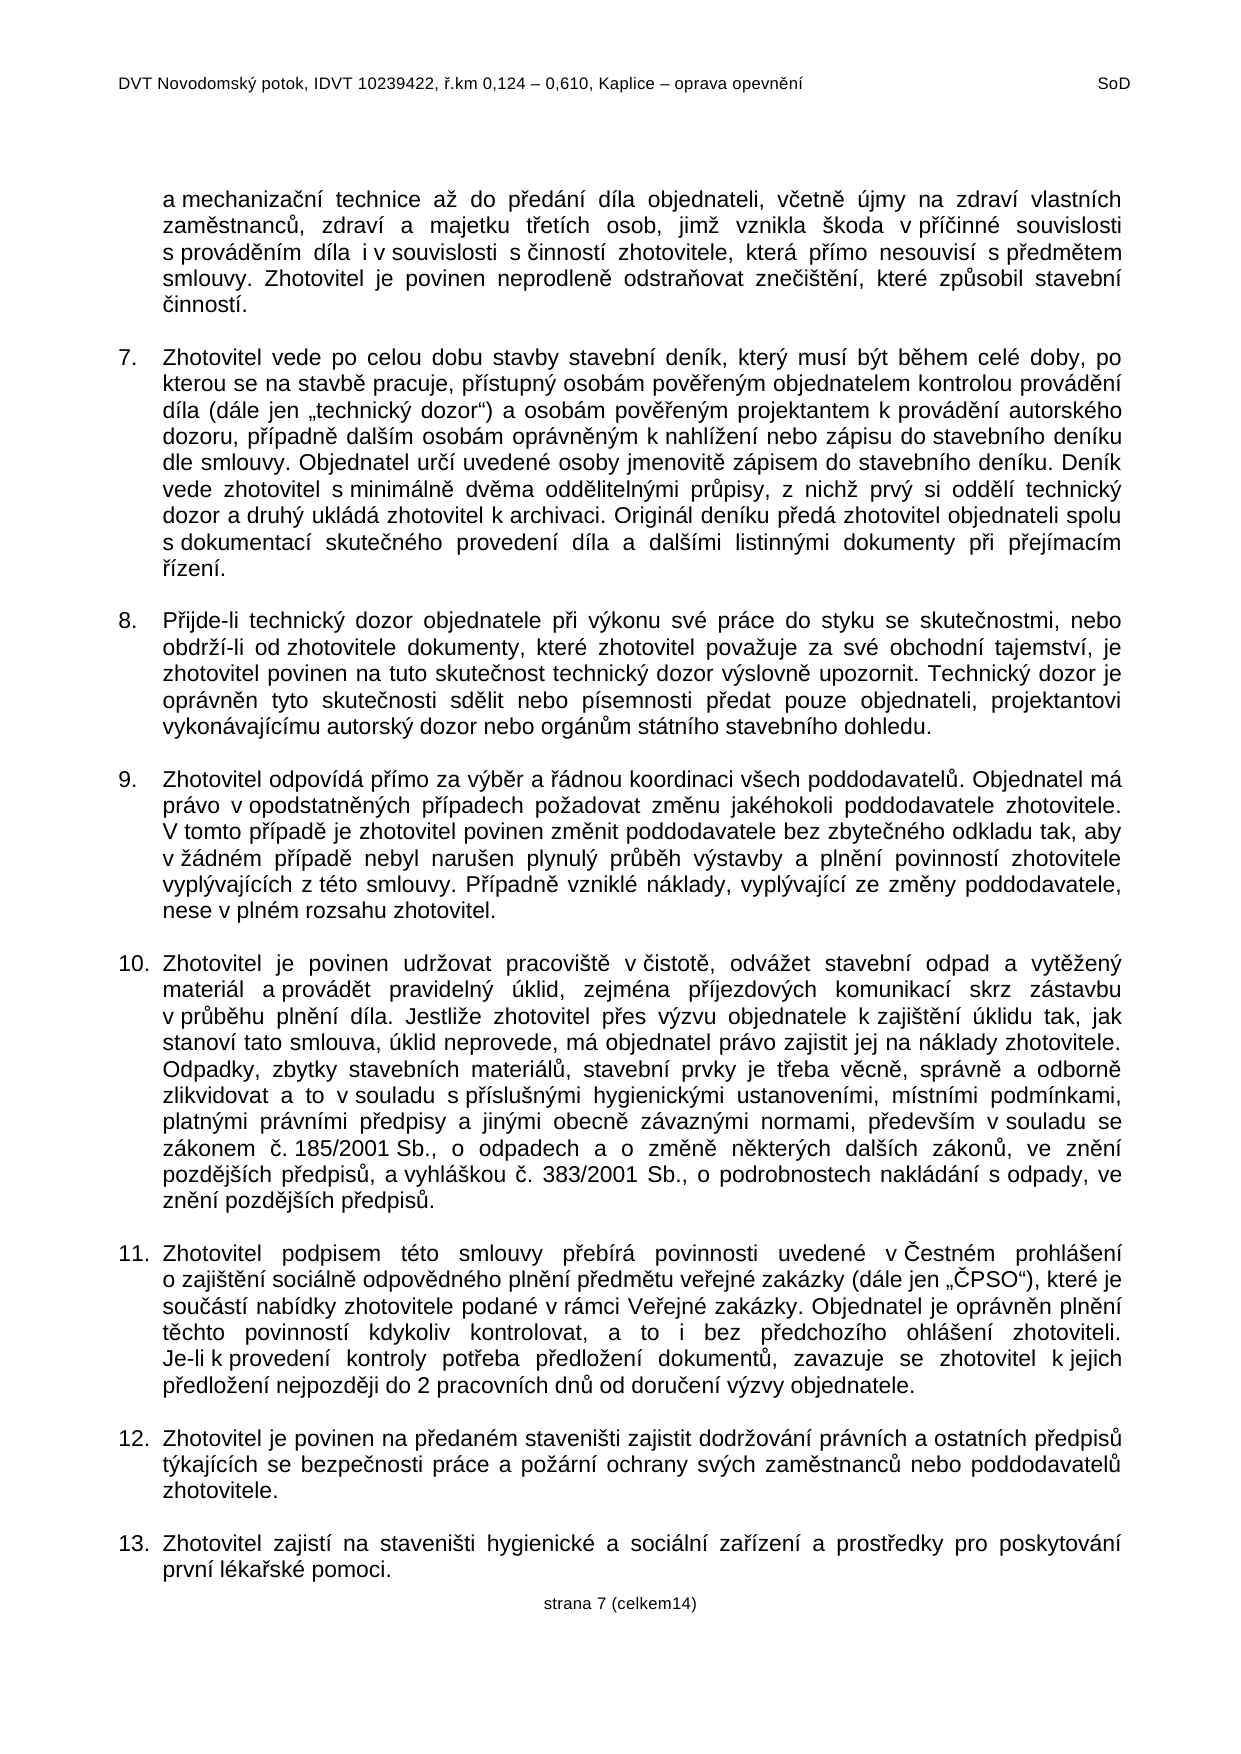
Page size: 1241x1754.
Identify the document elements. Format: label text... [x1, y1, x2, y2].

text Zhotovitel odpovídá přímo za výběr a řádnou koordinaci všech poddodavatelů. Objednatel má právo v opodstatněných případech požadovat změnu jakéhokoli poddodavatele zhotovitele. V tomto případě je zhotovitel povinen změnit poddodavatele bez zbytečného odkladu tak, aby v žádném případě nebyl narušen plynulý průběh výstavby a plnění povinností zhotovitele vyplývajících z této smlouvy. Případně vzniklé náklady, vyplývající ze změny poddodavatele, nese v plném rozsahu zhotovitel. [118, 766, 1122, 924]
text Zhotovitel zajistí na staveništi hygienické a sociální zařízení a prostředky pro poskytování první lékařské pomoci. [118, 1530, 1122, 1583]
text Přijde-li technický dozor objednatele při výkonu své práce do styku se skutečnostmi, nebo obdrží-li od zhotovitele dokumenty, které zhotovitel považuje za své obchodní tajemství, je zhotovitel povinen na tuto skutečnost technický dozor výslovně upozornit. Technický dozor je oprávněn tyto skutečnosti sdělit nebo písemnosti předat pouze objednateli, projektantovi vykonávajícímu autorský dozor nebo orgánům státního stavebního dohledu. [118, 607, 1122, 739]
text Zhotovitel je povinen udržovat pracoviště v čistotě, odvážet stavební odpad a vytěžený materiál a provádět pravidelný úklid, zejména příjezdových komunikací skrz zástavbu v průběhu plnění díla. Jestliže zhotovitel přes výzvu objednatele k zajištění úklidu tak, jak stanoví tato smlouva, úklid neprovede, má objednatel právo zajistit jej na náklady zhotovitele. Odpadky, zbytky stavebních materiálů, stavební prvky je třeba věcně, správně a odborně zlikvidovat a to v souladu s příslušnými hygienickými ustanoveními, místními podmínkami, platnými právními předpisy a jinými obecně závaznými normami, především v souladu se zákonem č. 185/2001 Sb., o odpadech a o změně některých dalších zákonů, ve znění pozdějších předpisů, a vyhláškou č. 383/2001 Sb., o podrobnostech nakládání s odpady, ve znění pozdějších předpisů. [118, 950, 1122, 1214]
text Zhotovitel podpisem této smlouvy přebírá povinnosti uvedené v Čestném prohlášení o zajištění sociálně odpovědného plnění předmětu veřejné zakázky (dále jen „ČPSO“), které je součástí nabídky zhotovitele podané v rámci Veřejné zakázky. Objednatel je oprávněn plnění těchto povinností kdykoliv kontrolovat, a to i bez předchozího ohlášení zhotoviteli. Je-li k provedení kontroly potřeba předložení dokumentů, zavazuje se zhotovitel k jejich předložení nejpozději do 2 pracovních dnů od doručení výzvy objednatele. [118, 1240, 1122, 1398]
text Zhotovitel vede po celou dobu stavby stavební deník, který musí být během celé doby, po kterou se na stavbě pracuje, přístupný osobám pověřeným objednatelem kontrolou provádění díla (dále jen „technický dozor“) a osobám pověřeným projektantem k provádění autorského dozoru, případně dalším osobám oprávněným k nahlížení nebo zápisu do stavebního deníku dle smlouvy. Objednatel určí uvedené osoby jmenovitě zápisem do stavebního deníku. Deník vede zhotovitel s minimálně dvěma oddělitelnými průpisy, z nichž prvý si oddělí technický dozor a druhý ukládá zhotovitel k archivaci. Originál deníku předá zhotovitel objednateli spolu s dokumentací skutečného provedení díla a dalšími listinnými dokumenty při přejímacím řízení. [118, 344, 1122, 581]
text Zhotovitel je povinen na předaném staveništi zajistit dodržování právních a ostatních předpisů týkajících se bezpečnosti práce a požární ochrany svých zaměstnanců nebo poddodavatelů zhotovitele. [118, 1424, 1122, 1503]
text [118, 186, 1122, 318]
